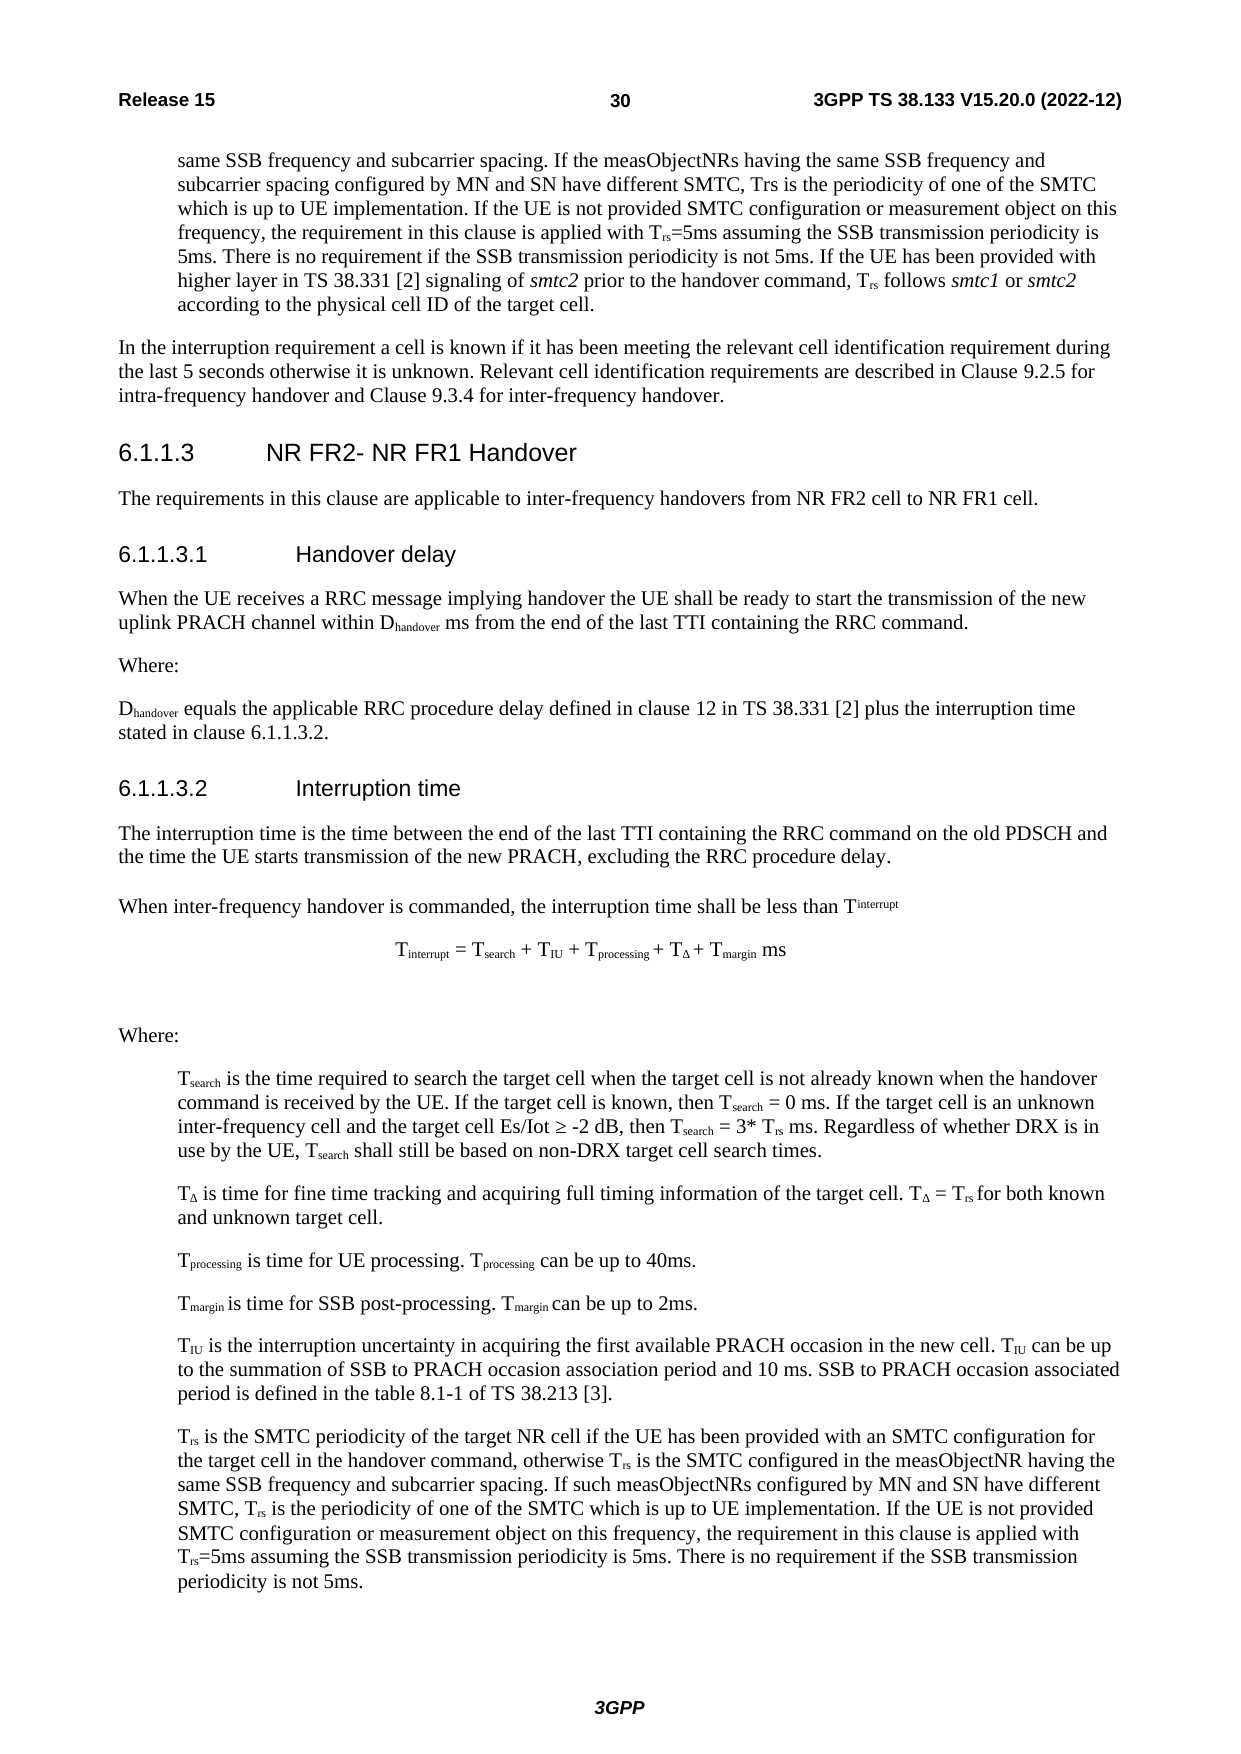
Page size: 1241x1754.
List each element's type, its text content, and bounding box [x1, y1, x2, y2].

text Where: [118, 1023, 1122, 1047]
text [148, 148, 1122, 316]
text When inter-frequency handover is commanded, the interruption time shall be less than Tinterrupt [118, 887, 1122, 918]
text Trs is the SMTC periodicity of the target NR cell if the UE has been provided with an SMTC configuration for the target cell in the handover command, otherwise Trs is the SMTC configured in the measObjectNR having the same SSB frequency and subcarrier spacing. If such measObjectNRs configured by MN and SN have different SMTC, Trs is the periodicity of one of the SMTC which is up to UE implementation. If the UE is not provided SMTC configuration or measurement object on this frequency, the requirement in this clause is applied with Trs=5ms assuming the SSB transmission periodicity is 5ms. There is no requirement if the SSB transmission periodicity is not 5ms. [148, 1424, 1122, 1593]
text When the UE receives a RRC message implying handover the UE shall be ready to start the transmission of the new uplink PRACH channel within Dhandover ms from the end of the last TTI containing the RRC command. [118, 586, 1122, 634]
text T∆ is time for fine time tracking and acquiring full timing information of the target cell. T∆ = Trs for both known and unknown target cell. [148, 1181, 1122, 1229]
text Tinterrupt = Tsearch + TIU + Tprocessing + T∆ + Tmargin ms [118, 937, 1122, 961]
text Tsearch is the time required to search the target cell when the target cell is not already known when the handover command is received by the UE. If the target cell is known, then Tsearch = 0 ms. If the target cell is an unknown inter-frequency cell and the target cell Es/Iot ≥ -2 dB, then Tsearch = 3* Trs ms. Regardless of whether DRX is in use by the UE, Tsearch shall still be based on non-DRX target cell search times. [148, 1066, 1122, 1162]
text Where: [118, 653, 1122, 677]
text Tprocessing is time for UE processing. Tprocessing can be up to 40ms. [148, 1248, 1122, 1272]
text In the interruption requirement a cell is known if it has been meeting the relevant cell identification requirement during the last 5 seconds otherwise it is unknown. Relevant cell identification requirements are described in Clause 9.2.5 for intra-frequency handover and Clause 9.3.4 for inter-frequency handover. [118, 335, 1122, 407]
text Dhandover equals the applicable RRC procedure delay defined in clause 12 in TS 38.331 [2] plus the interruption time stated in clause 6.1.1.3.2. [118, 696, 1122, 744]
subtitle 6.1.1.3 NR FR2- NR FR1 Handover [118, 438, 1122, 467]
text The requirements in this clause are applicable to inter-frequency handovers from NR FR2 cell to NR FR1 cell. [118, 486, 1122, 510]
text Tmargin is time for SSB post-processing. Tmargin can be up to 2ms. [148, 1290, 1122, 1314]
subtitle 6.1.1.3.1 Handover delay [118, 541, 1122, 567]
text The interruption time is the time between the end of the last TTI containing the RRC command on the old PDSCH and the time the UE starts transmission of the new PRACH, excluding the RRC procedure delay. [118, 820, 1122, 868]
text TIU is the interruption uncertainty in acquiring the first available PRACH occasion in the new cell. TIU can be up to the summation of SSB to PRACH occasion association period and 10 ms. SSB to PRACH occasion associated period is defined in the table 8.1-1 of TS 38.213 [3]. [148, 1333, 1122, 1405]
subtitle 6.1.1.3.2 Interruption time [118, 775, 1122, 802]
